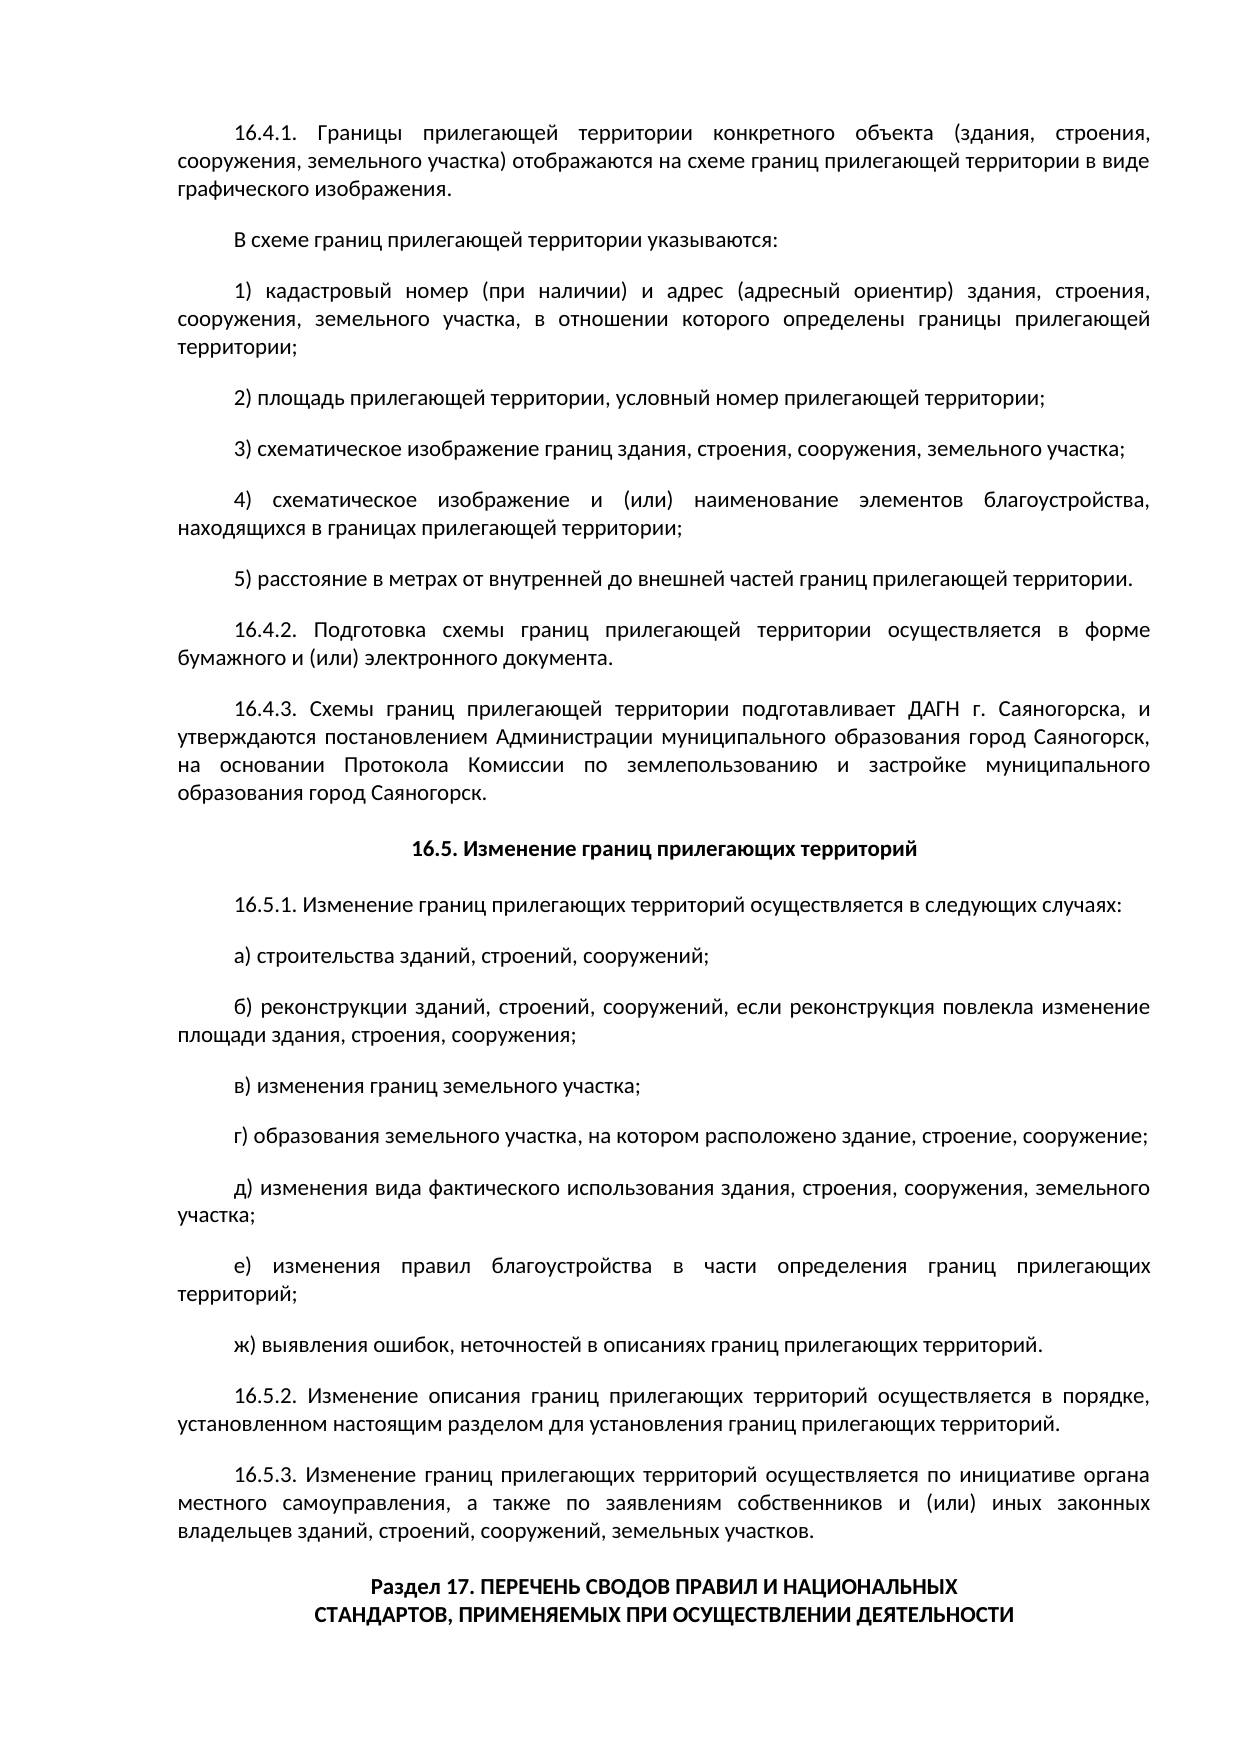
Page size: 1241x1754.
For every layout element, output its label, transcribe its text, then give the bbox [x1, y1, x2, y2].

text В схеме границ прилегающей территории указываются: [177, 225, 1152, 253]
text 16.4.3. Схемы границ прилегающей территории подготавливает ДАГН г. Саяногорска, и утверждаются постановлением Администрации муниципального образования город Саяногорск, на основании Протокола Комиссии по землепользованию и застройке муниципального образования город Саяногорск. [177, 694, 1152, 806]
text а) строительства зданий, строений, сооружений; [177, 941, 1152, 969]
text д) изменения вида фактического использования здания, строения, сооружения, земельного участка; [177, 1173, 1152, 1229]
text 3) схематическое изображение границ здания, строения, сооружения, земельного участка; [177, 434, 1152, 462]
text 16.4.1. Границы прилегающей территории конкретного объекта (здания, строения, сооружения, земельного участка) отображаются на схеме границ прилегающей территории в виде графического изображения. [177, 118, 1152, 202]
text 16.5.3. Изменение границ прилегающих территорий осуществляется по инициативе органа местного самоуправления, а также по заявлениям собственников и (или) иных законных владельцев зданий, строений, сооружений, земельных участков. [177, 1460, 1152, 1544]
title Раздел 17. ПЕРЕЧЕНЬ СВОДОВ ПРАВИЛ И НАЦИОНАЛЬНЫХ [177, 1572, 1152, 1601]
text 4) схематическое изображение и (или) наименование элементов благоустройства, находящихся в границах прилегающей территории; [177, 485, 1152, 541]
text в) изменения границ земельного участка; [177, 1071, 1152, 1099]
text 16.5.1. Изменение границ прилегающих территорий осуществляется в следующих случаях: [177, 890, 1152, 918]
text г) образования земельного участка, на котором расположено здание, строение, сооружение; [177, 1122, 1152, 1150]
text 1) кадастровый номер (при наличии) и адрес (адресный ориентир) здания, строения, сооружения, земельного участка, в отношении которого определены границы прилегающей территории; [177, 276, 1152, 360]
text 2) площадь прилегающей территории, условный номер прилегающей территории; [177, 383, 1152, 411]
title 16.5. Изменение границ прилегающих территорий [177, 834, 1152, 862]
text б) реконструкции зданий, строений, сооружений, если реконструкция повлекла изменение площади здания, строения, сооружения; [177, 992, 1152, 1048]
text ж) выявления ошибок, неточностей в описаниях границ прилегающих территорий. [177, 1331, 1152, 1358]
title СТАНДАРТОВ, ПРИМЕНЯЕМЫХ ПРИ ОСУЩЕСТВЛЕНИИ ДЕЯТЕЛЬНОСТИ [177, 1601, 1152, 1628]
text 5) расстояние в метрах от внутренней до внешней частей границ прилегающей территории. [177, 564, 1152, 592]
text 16.4.2. Подготовка схемы границ прилегающей территории осуществляется в форме бумажного и (или) электронного документа. [177, 615, 1152, 671]
text 16.5.2. Изменение описания границ прилегающих территорий осуществляется в порядке, установленном настоящим разделом для установления границ прилегающих территорий. [177, 1381, 1152, 1437]
text е) изменения правил благоустройства в части определения границ прилегающих территорий; [177, 1252, 1152, 1308]
